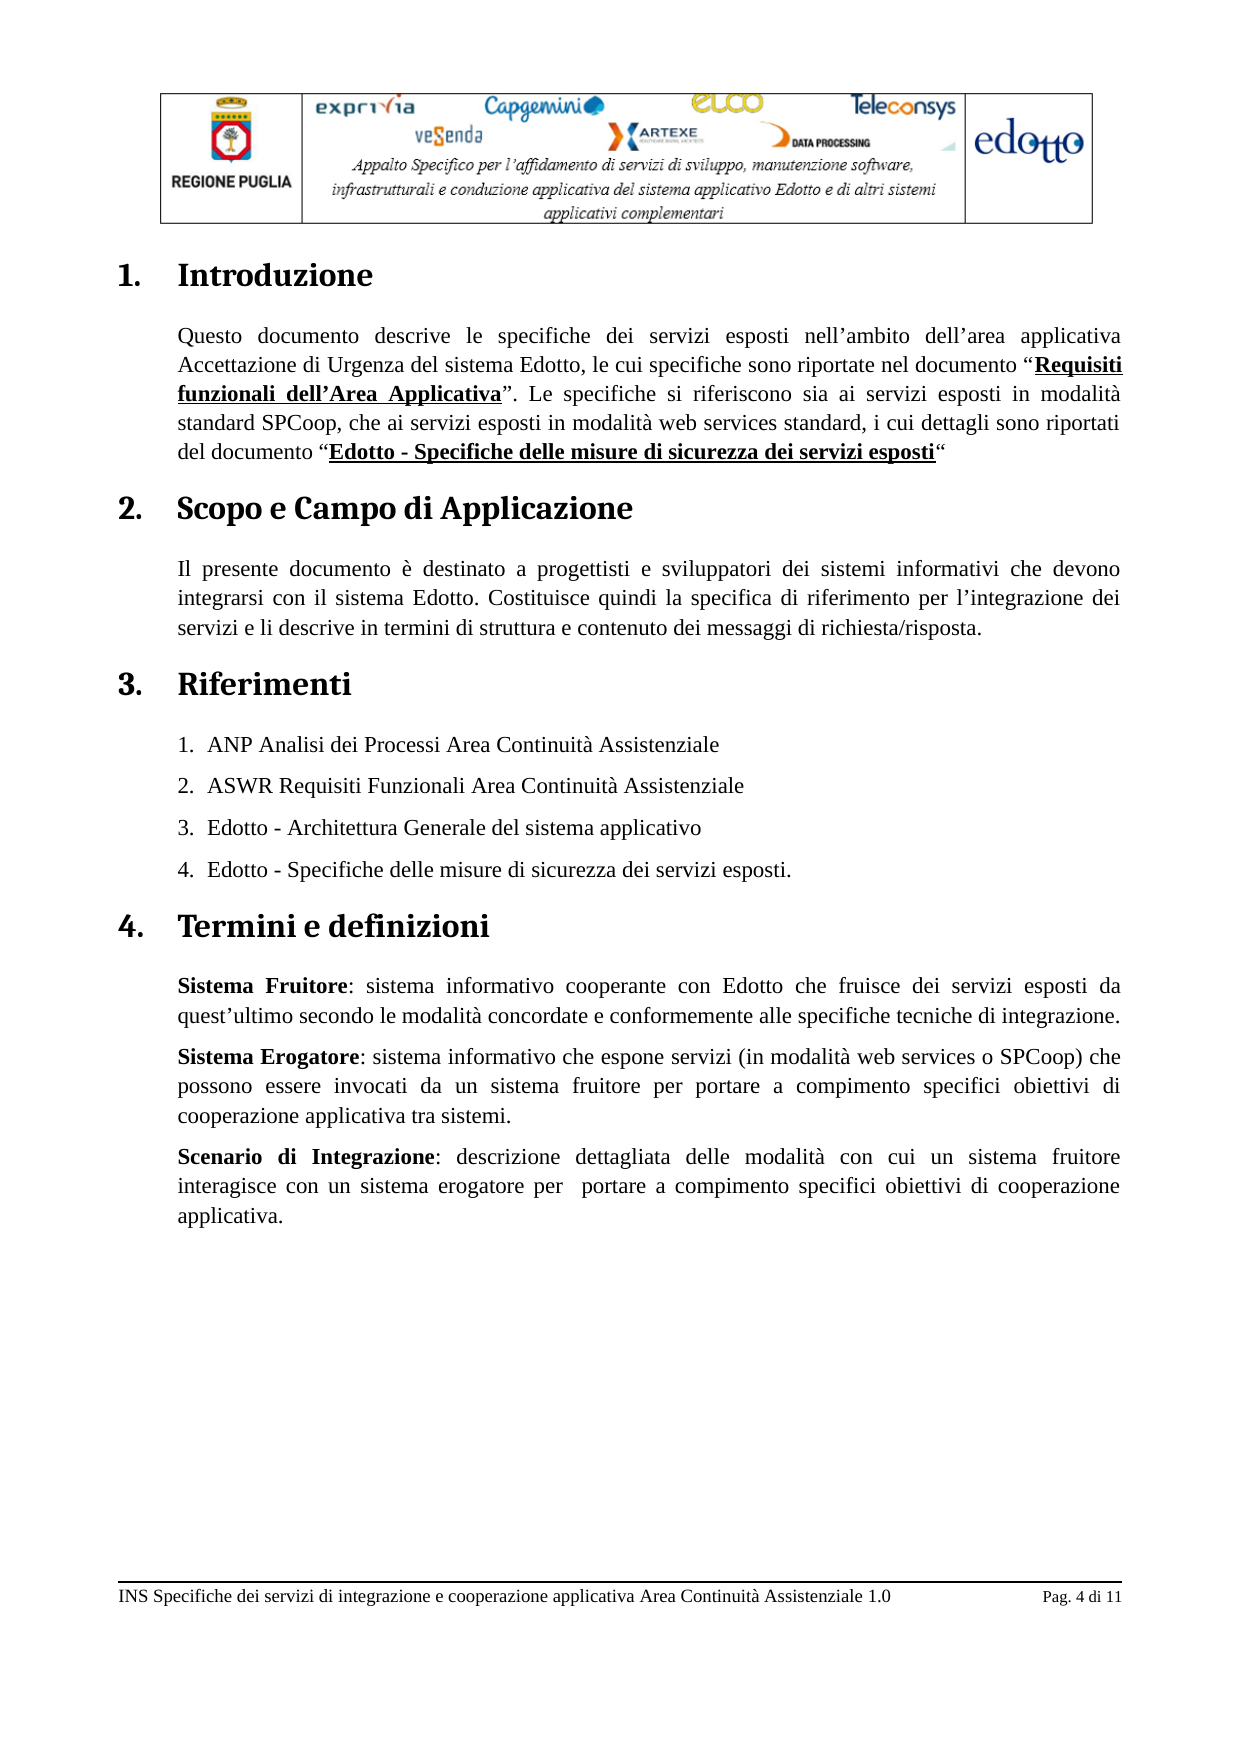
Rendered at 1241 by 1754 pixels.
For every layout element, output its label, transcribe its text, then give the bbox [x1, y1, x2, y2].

list Edotto - Specifiche delle misure di sicurezza dei servizi esposti. [177, 853, 1122, 882]
list ASWR Requisiti Funzionali Area Continuità Assistenziale [177, 769, 1122, 799]
subtitle Riferimenti [118, 665, 1122, 703]
picture [155, 87, 1100, 231]
subtitle Termini e definizioni [118, 907, 1122, 945]
text Scenario di Integrazione: descrizione dettagliata delle modalità con cui un sistema fruitore interagisce con un sistema erogatore per portare a compimento specifici obiettivi di cooperazione applicativa. [177, 1141, 1122, 1228]
text Sistema Fruitore: sistema informativo cooperante con Edotto che fruisce dei servizi esposti da quest’ultimo secondo le modalità concordate e conformemente alle specifiche tecniche di integrazione. [177, 970, 1122, 1028]
list Edotto - Architettura Generale del sistema applicativo [177, 811, 1122, 840]
subtitle Scopo e Campo di Applicazione [118, 490, 1122, 528]
text Il presente documento è destinato a progettisti e sviluppatori dei sistemi informativi che devono integrarsi con il sistema Edotto. Costituisce quindi la specifica di riferimento per l’integrazione dei servizi e li descrive in termini di struttura e contenuto dei messaggi di richiesta/risposta. [177, 552, 1122, 640]
text Sistema Erogatore: sistema informativo che espone servizi (in modalità web services o SPCoop) che possono essere invocati da un sistema fruitore per portare a compimento specifici obiettivi di cooperazione applicativa tra sistemi. [177, 1041, 1122, 1128]
list ANP Analisi dei Processi Area Continuità Assistenziale [177, 728, 1122, 757]
subtitle Introduzione [118, 256, 1122, 294]
text Questo documento descrive le specifiche dei servizi esposti nell’ambito dell’area applicativa Accettazione di Urgenza del sistema Edotto, le cui specifiche sono riportate nel documento “Requisiti funzionali dell’Area Applicativa”. Le specifiche si riferiscono sia ai servizi esposti in modalità standard SPCoop, che ai servizi esposti in modalità web services standard, i cui dettagli sono riportati del documento “Edotto - Specifiche delle misure di sicurezza dei servizi esposti“ [177, 319, 1122, 465]
